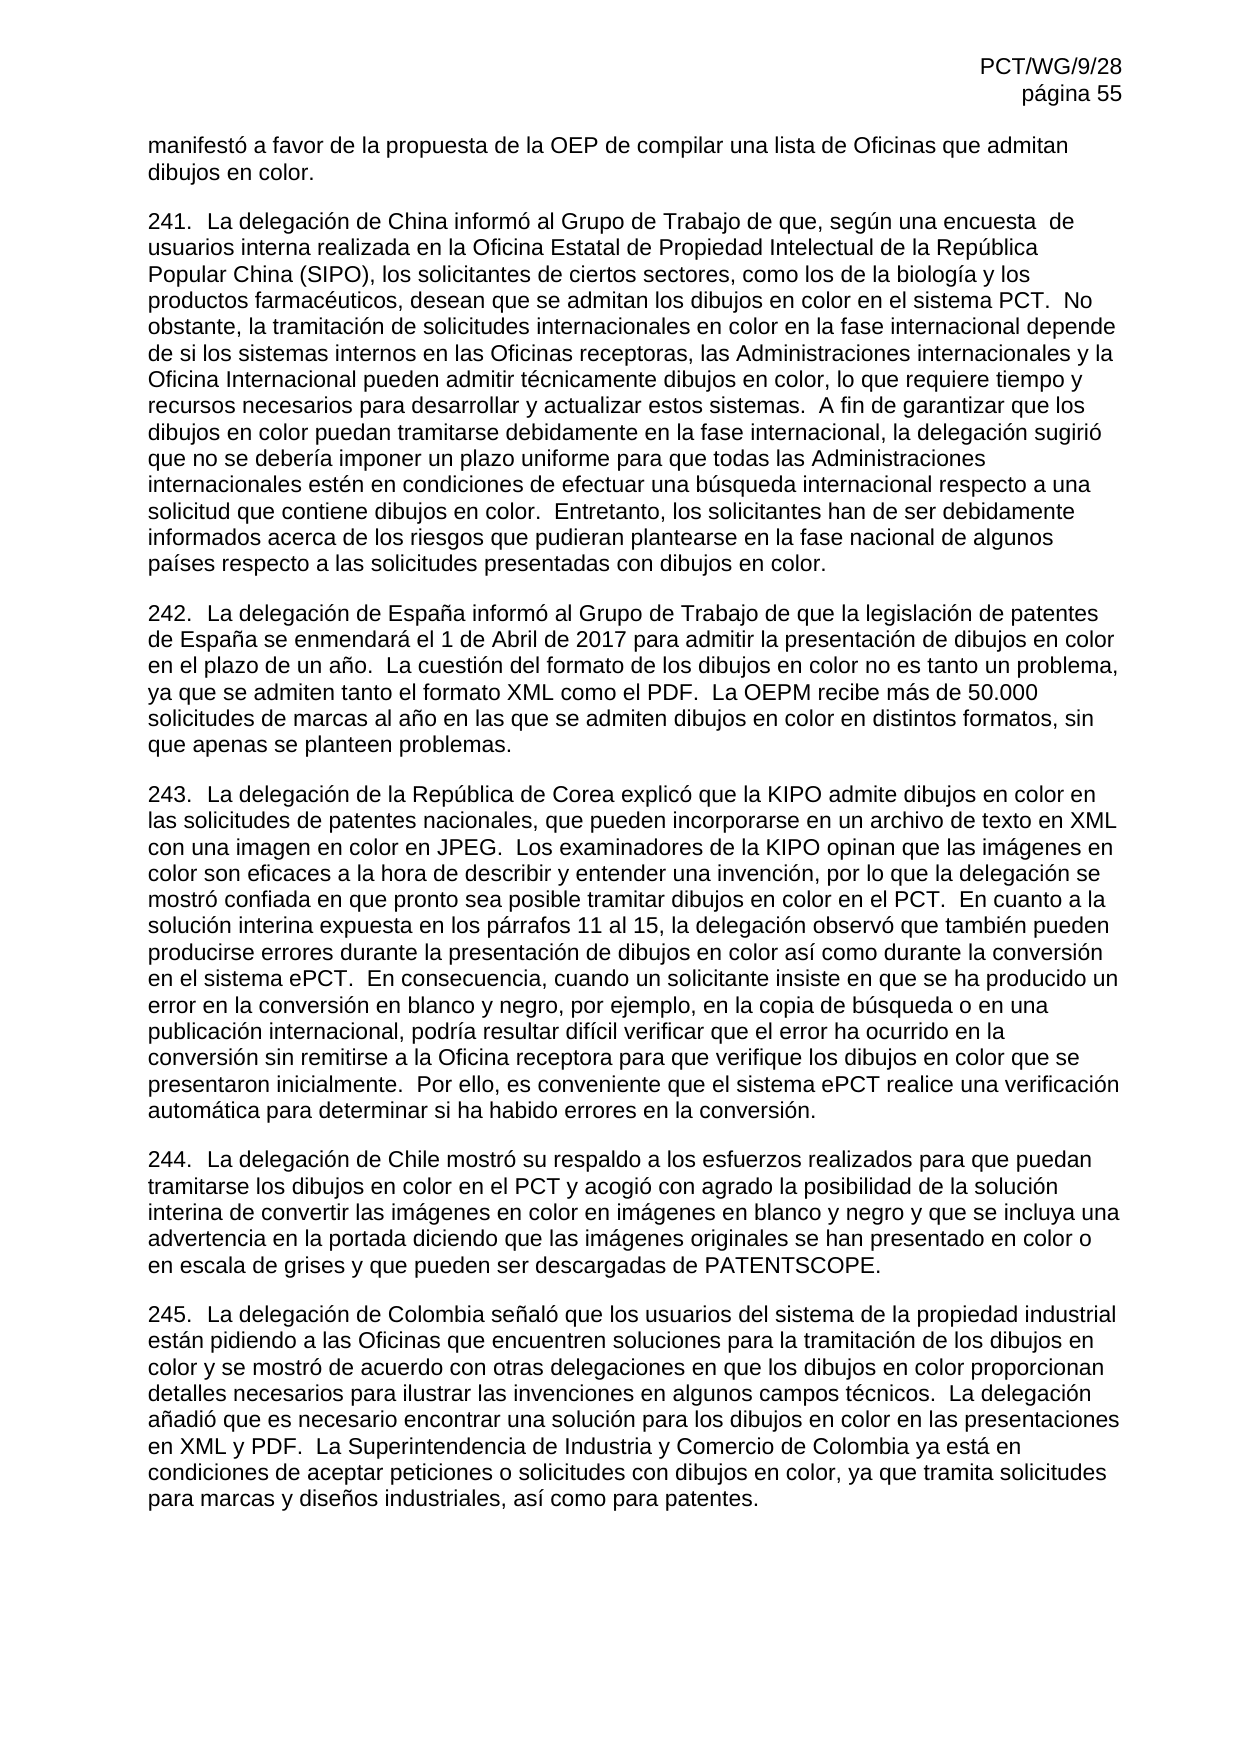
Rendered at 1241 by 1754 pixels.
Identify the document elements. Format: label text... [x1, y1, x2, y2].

list La delegación de China informó al Grupo de Trabajo de que, según una encuesta de usuarios interna realizada en la Oficina Estatal de Propiedad Intelectual de la República Popular China (SIPO), los solicitantes de ciertos sectores, como los de la biología y los productos farmacéuticos, desean que se admitan los dibujos en color en el sistema PCT. No obstante, la tramitación de solicitudes internacionales en color en la fase internacional depende de si los sistemas internos en las Oficinas receptoras, las Administraciones internacionales y la Oficina Internacional pueden admitir técnicamente dibujos en color, lo que requiere tiempo y recursos necesarios para desarrollar y actualizar estos sistemas. A fin de garantizar que los dibujos en color puedan tramitarse debidamente en la fase internacional, la delegación sugirió que no se debería imponer un plazo uniforme para que todas las Administraciones internacionales estén en condiciones de efectuar una búsqueda internacional respecto a una solicitud que contiene dibujos en color. Entretanto, los solicitantes han de ser debidamente informados acerca de los riesgos que pudieran plantearse en la fase nacional de algunos países respecto a las solicitudes presentadas con dibujos en color. [148, 208, 1122, 577]
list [148, 132, 1122, 185]
list La delegación de Chile mostró su respaldo a los esfuerzos realizados para que puedan tramitarse los dibujos en color en el PCT y acogió con agrado la posibilidad de la solución interina de convertir las imágenes en color en imágenes en blanco y negro y que se incluya una advertencia en la portada diciendo que las imágenes originales se han presentado en color o en escala de grises y que pueden ser descargadas de PATENTSCOPE. [148, 1146, 1122, 1278]
list La delegación de España informó al Grupo de Trabajo de que la legislación de patentes de España se enmendará el 1 de Abril de 2017 para admitir la presentación de dibujos en color en el plazo de un año. La cuestión del formato de los dibujos en color no es tanto un problema, ya que se admiten tanto el formato XML como el PDF. La OEPM recibe más de 50.000 solicitudes de marcas al año en las que se admiten dibujos en color en distintos formatos, sin que apenas se planteen problemas. [148, 600, 1122, 758]
list La delegación de Colombia señaló que los usuarios del sistema de la propiedad industrial están pidiendo a las Oficinas que encuentren soluciones para la tramitación de los dibujos en color y se mostró de acuerdo con otras delegaciones en que los dibujos en color proporcionan detalles necesarios para ilustrar las invenciones en algunos campos técnicos. La delegación añadió que es necesario encontrar una solución para los dibujos en color en las presentaciones en XML y PDF. La Superintendencia de Industria y Comercio de Colombia ya está en condiciones de aceptar peticiones o solicitudes con dibujos en color, ya que tramita solicitudes para marcas y diseños industriales, así como para patentes. [148, 1301, 1122, 1512]
list La delegación de la República de Corea explicó que la KIPO admite dibujos en color en las solicitudes de patentes nacionales, que pueden incorporarse en un archivo de texto en XML con una imagen en color en JPEG. Los examinadores de la KIPO opinan que las imágenes en color son eficaces a la hora de describir y entender una invención, por lo que la delegación se mostró confiada en que pronto sea posible tramitar dibujos en color en el PCT. En cuanto a la solución interina expuesta en los párrafos 11 al 15, la delegación observó que también pueden producirse errores durante la presentación de dibujos en color así como durante la conversión en el sistema ePCT. En consecuencia, cuando un solicitante insiste en que se ha producido un error en la conversión en blanco y negro, por ejemplo, en la copia de búsqueda o en una publicación internacional, podría resultar difícil verificar que el error ha ocurrido en la conversión sin remitirse a la Oficina receptora para que verifique los dibujos en color que se presentaron inicialmente. Por ello, es conveniente que el sistema ePCT realice una verificación automática para determinar si ha habido errores en la conversión. [148, 781, 1122, 1123]
